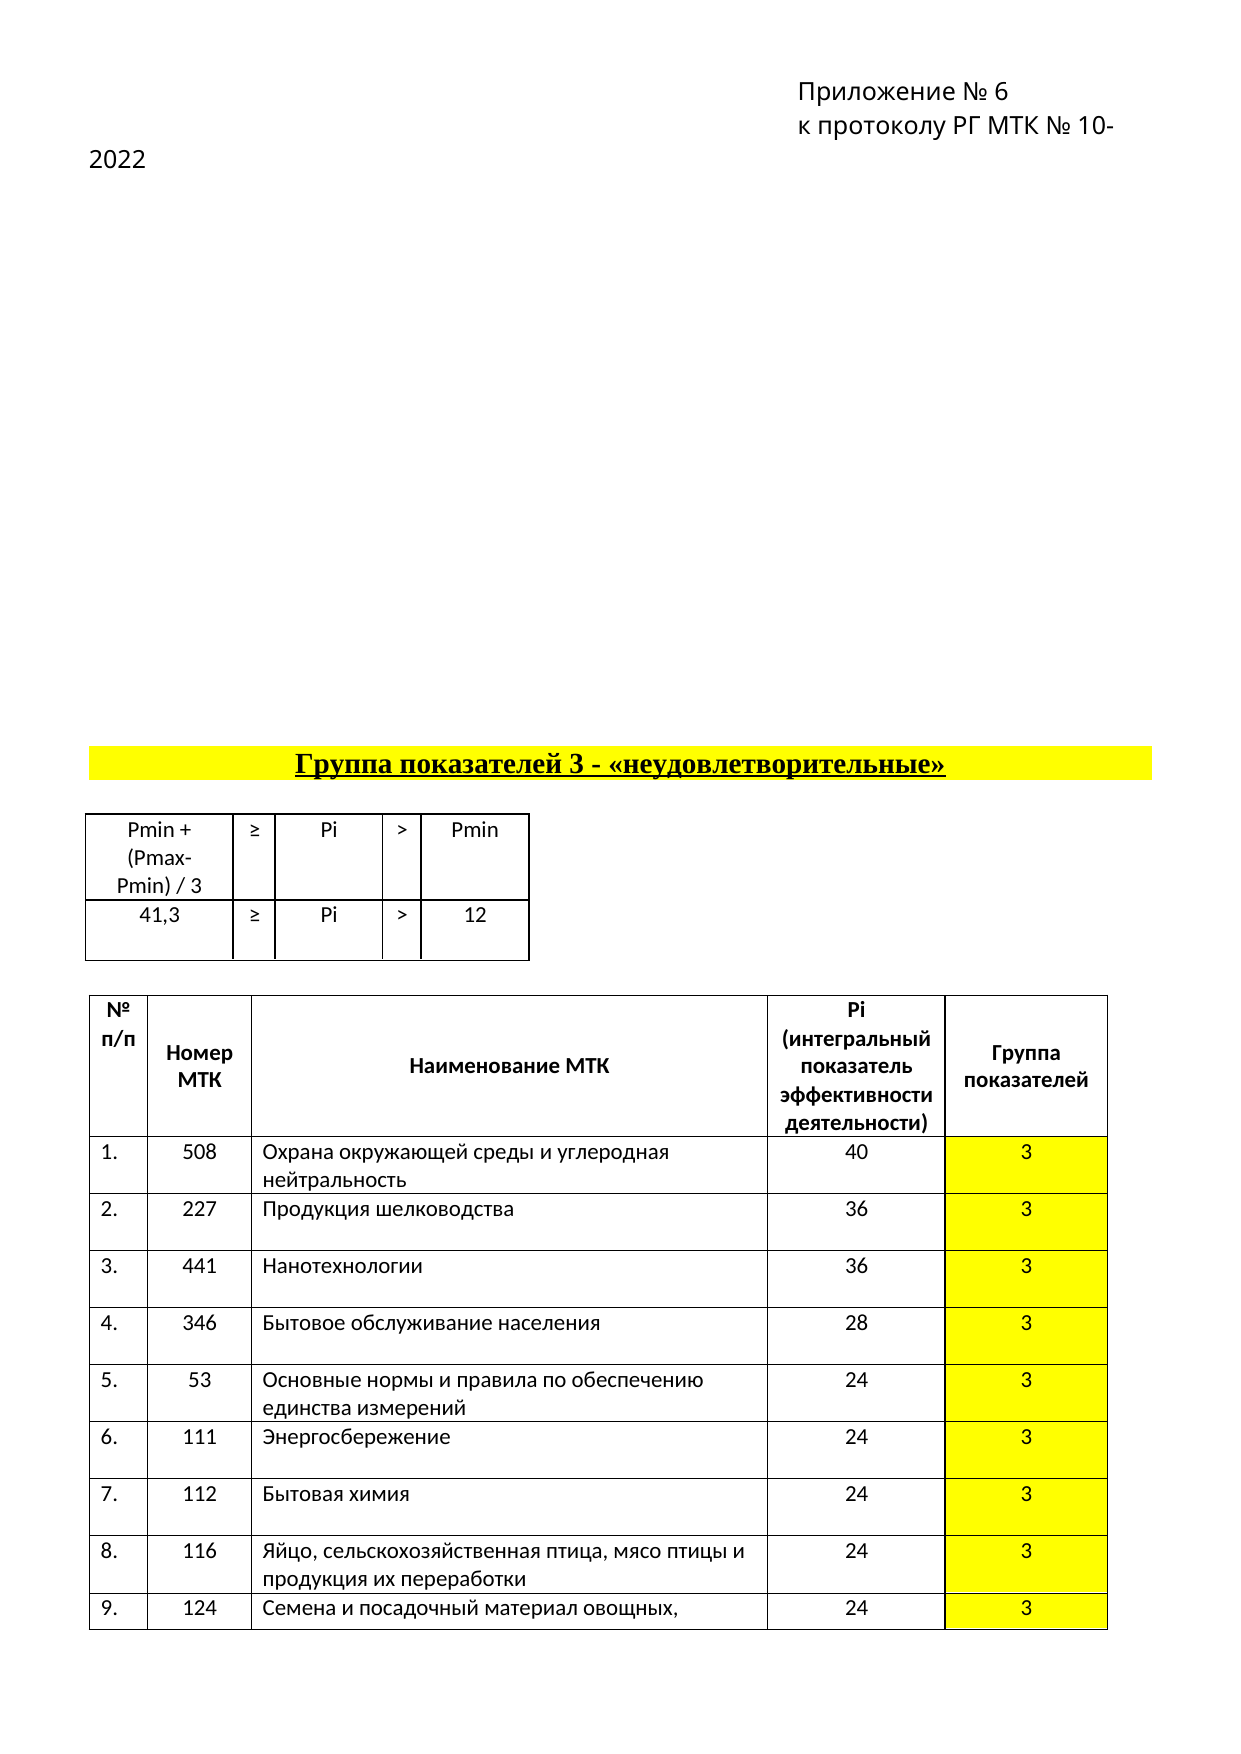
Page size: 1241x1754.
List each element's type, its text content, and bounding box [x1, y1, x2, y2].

table_cell Энергосбережение [252, 1422, 767, 1478]
table_header Pi (интегральный показатель эффективности деятельности) [768, 996, 944, 1136]
table_header > [383, 815, 420, 899]
table_cell 3 [946, 1422, 1107, 1478]
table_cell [252, 1594, 767, 1628]
table_header ≥ [234, 815, 274, 899]
table_cell 111 [148, 1422, 251, 1478]
table_cell [90, 1594, 147, 1628]
table_cell 3 [946, 1308, 1107, 1364]
table_cell 24 [768, 1422, 944, 1478]
table_header Наименование МТК [252, 996, 767, 1136]
table_cell 41,3 [86, 901, 232, 959]
table_cell 53 [148, 1365, 251, 1421]
table_cell 24 [768, 1594, 944, 1628]
table_cell Основные нормы и правила по обеспечению единства измерений [252, 1365, 767, 1421]
table_cell 24 [768, 1536, 944, 1592]
table_cell 36 [768, 1194, 944, 1250]
table_cell 3 [946, 1365, 1107, 1421]
table_cell 3 [946, 1194, 1107, 1250]
table_header Номер МТК [148, 996, 251, 1136]
table_cell [90, 1251, 147, 1307]
table_header Группа показателей [946, 996, 1107, 1136]
table_cell [90, 1479, 147, 1535]
table_cell 116 [148, 1536, 251, 1592]
table_cell Продукция шелководства [252, 1194, 767, 1250]
table_cell [90, 1194, 147, 1250]
table_cell 3 [946, 1137, 1107, 1193]
table_cell 3 [946, 1479, 1107, 1535]
table_cell 12 [422, 901, 528, 959]
table_header № п/п [90, 996, 147, 1136]
table_cell [90, 1422, 147, 1478]
table_cell [90, 1365, 147, 1421]
table_cell 508 [148, 1137, 251, 1193]
table_cell 112 [148, 1479, 251, 1535]
table_cell [90, 1308, 147, 1364]
table_cell Яйцо, сельскохозяйственная птица, мясо птицы и продукция их переработки [252, 1536, 767, 1592]
table_cell 24 [768, 1365, 944, 1421]
table_cell [90, 1536, 147, 1592]
table_cell 3 [946, 1536, 1107, 1592]
table_header Pmin [422, 815, 528, 899]
table_cell 24 [768, 1479, 944, 1535]
table_cell > [383, 901, 420, 959]
table_cell Бытовая химия [252, 1479, 767, 1535]
table_cell Pi [276, 901, 382, 959]
table_header Pmin + (Pmax-Pmin) / 3 [86, 815, 232, 899]
text Группа показателей 3 - «неудовлетворительные» [89, 746, 1152, 780]
table_cell 28 [768, 1308, 944, 1364]
table_cell 40 [768, 1137, 944, 1193]
table_cell 441 [148, 1251, 251, 1307]
table_cell 346 [148, 1308, 251, 1364]
table_cell 3 [946, 1251, 1107, 1307]
table_cell Нанотехнологии [252, 1251, 767, 1307]
table_header Pi [276, 815, 382, 899]
table_cell 3 [946, 1594, 1107, 1628]
table_cell ≥ [234, 901, 274, 959]
table_cell Охрана окружающей среды и углеродная нейтральность [252, 1137, 767, 1193]
table_cell 36 [768, 1251, 944, 1307]
table_cell 227 [148, 1194, 251, 1250]
table_cell Бытовое обслуживание населения [252, 1308, 767, 1364]
table_cell 124 [148, 1594, 251, 1628]
table_cell [90, 1137, 147, 1193]
